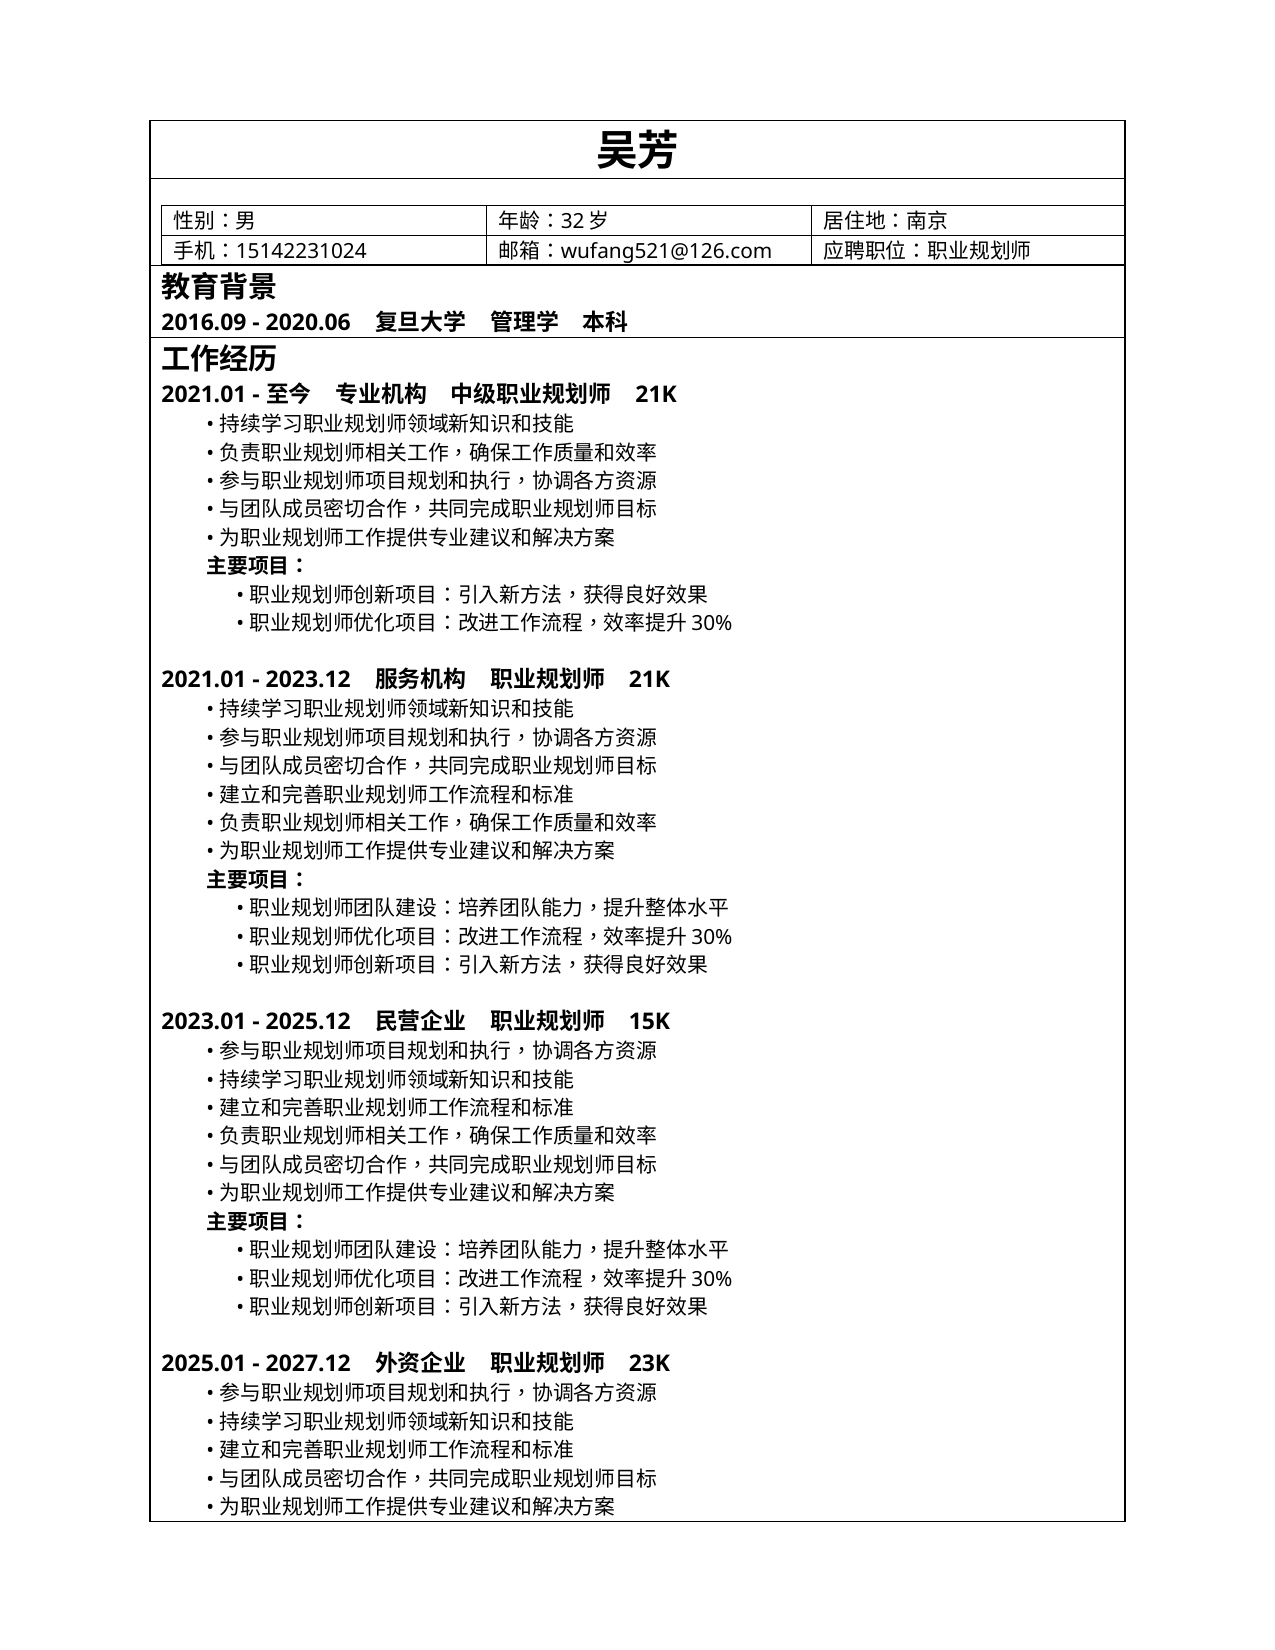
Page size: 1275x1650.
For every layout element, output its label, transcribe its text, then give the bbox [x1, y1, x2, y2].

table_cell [151, 338, 1124, 1521]
table_header 吴芳 [151, 121, 1124, 178]
table_cell [151, 179, 1124, 265]
table_cell 教育背景 2016.09 - 2020.06 复旦大学 管理学 本科 [151, 266, 1124, 337]
